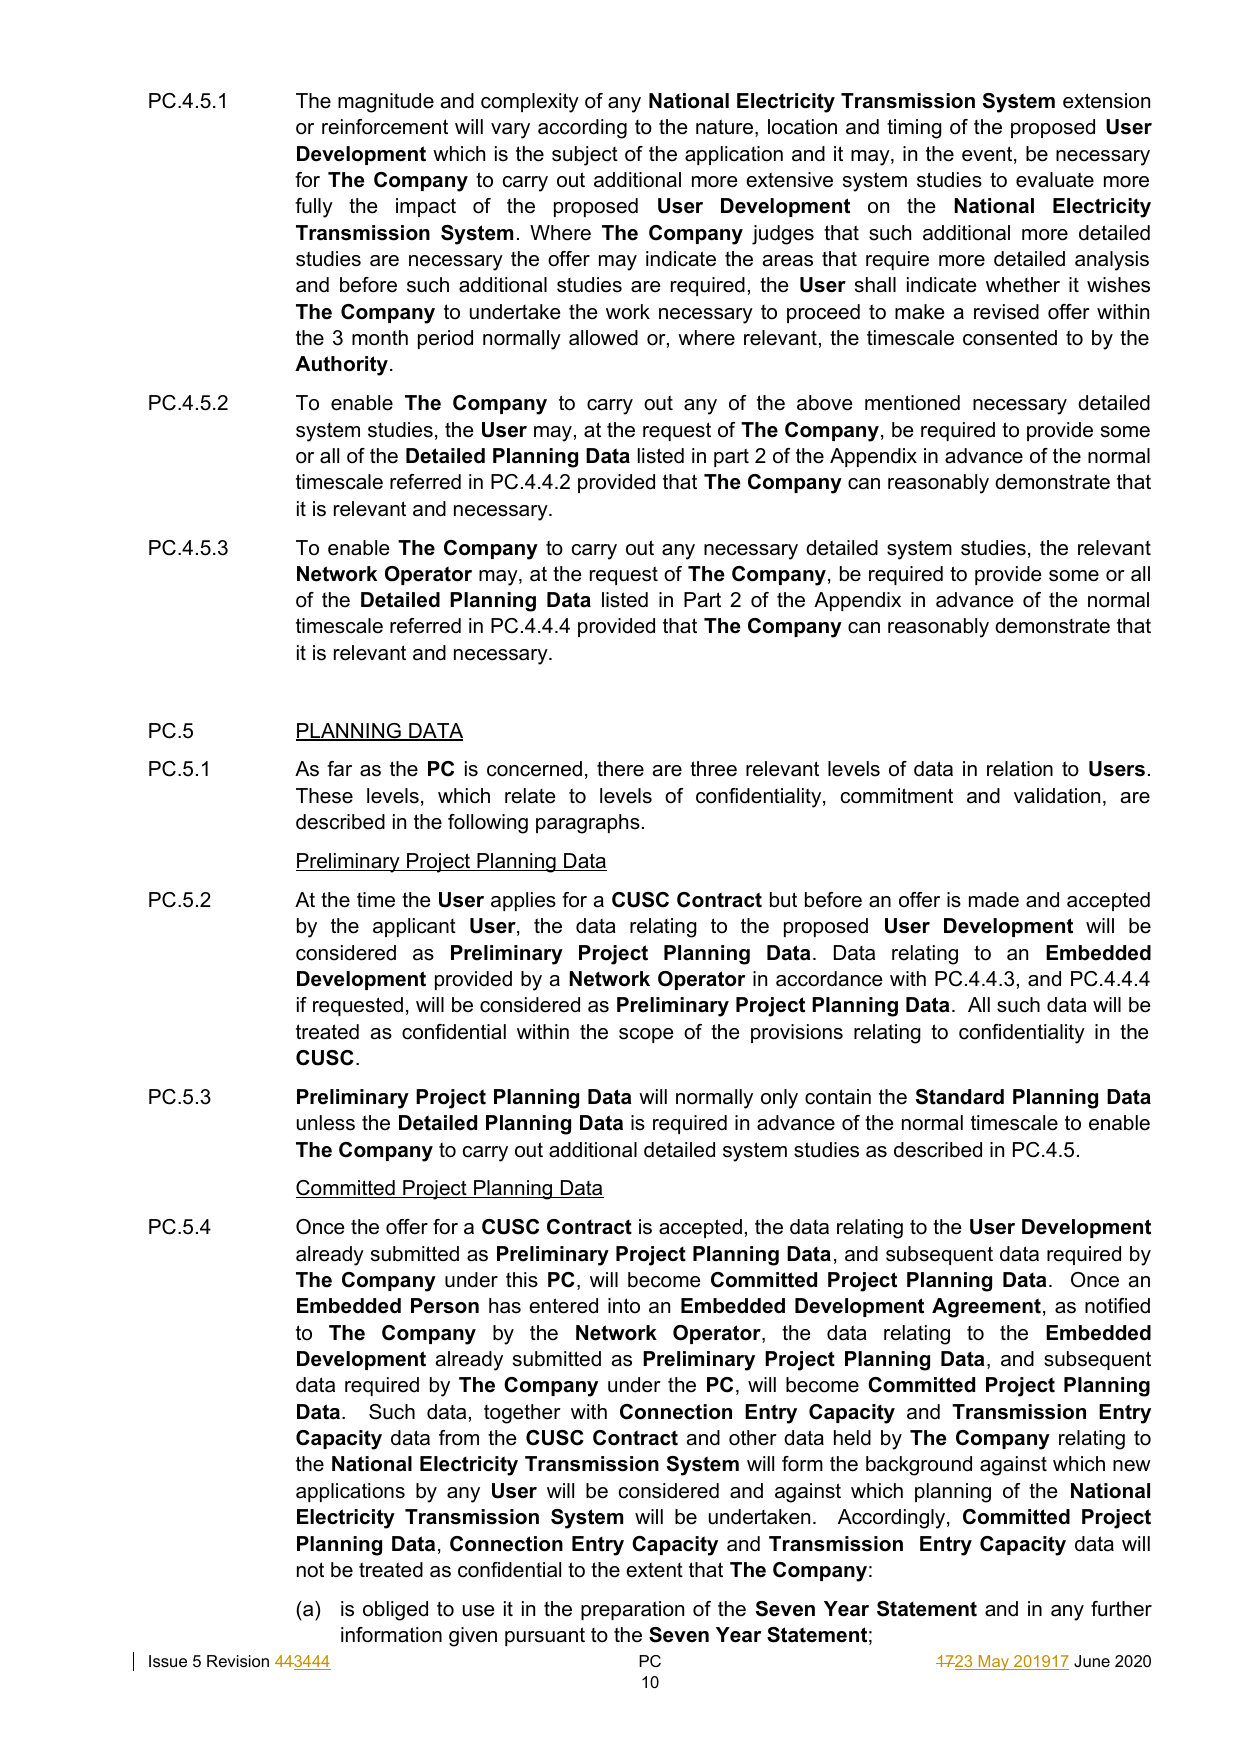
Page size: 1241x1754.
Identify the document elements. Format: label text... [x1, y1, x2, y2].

text PC.4.5.3 To enable The Company to carry out any necessary detailed system studies, the relevant Network Operator may, at the request of The Company, be required to provide some or all of the Detailed Planning Data listed in Part 2 of the Appendix in advance of the normal timescale referred in PC.4.4.4 provided that The Company can reasonably demonstrate that it is relevant and necessary. [148, 535, 1152, 665]
text PC.5.3 Preliminary Project Planning Data will normally only contain the Standard Planning Data unless the Detailed Planning Data is required in advance of the normal timescale to enable The Company to carry out additional detailed system studies as described in PC.4.5. [148, 1085, 1152, 1161]
text Committed Project Planning Data [148, 1176, 1152, 1200]
text Preliminary Project Planning Data [148, 849, 1152, 873]
text PC.5.4 Once the offer for a CUSC Contract is accepted, the data relating to the User Development already submitted as Preliminary Project Planning Data, and subsequent data required by The Company under this PC, will become Committed Project Planning Data. Once an Embedded Person has entered into an Embedded Development Agreement, as notified to The Company by the Network Operator, the data relating to the Embedded Development already submitted as Preliminary Project Planning Data, and subsequent data required by The Company under the PC, will become Committed Project Planning Data. Such data, together with Connection Entry Capacity and Transmission Entry Capacity data from the CUSC Contract and other data held by The Company relating to the National Electricity Transmission System will form the background against which new applications by any User will be considered and against which planning of the National Electricity Transmission System will be undertaken. Accordingly, Committed Project Planning Data, Connection Entry Capacity and Transmission Entry Capacity data will not be treated as confidential to the extent that The Company: [148, 1215, 1152, 1582]
text PC.5 PLANNING DATA [148, 718, 1152, 742]
text PC.4.5.1 The magnitude and complexity of any National Electricity Transmission System extension or reinforcement will vary according to the nature, location and timing of the proposed User Development which is the subject of the application and it may, in the event, be necessary for The Company to carry out additional more extensive system studies to evaluate more fully the impact of the proposed User Development on the National Electricity Transmission System. Where The Company judges that such additional more detailed studies are necessary the offer may indicate the areas that require more detailed analysis and before such additional studies are required, the User shall indicate whether it wishes The Company to undertake the work necessary to proceed to make a revised offer within the 3 month period normally allowed or, where relevant, the timescale consented to by the Authority. [148, 89, 1152, 376]
text (a) is obliged to use it in the preparation of the Seven Year Statement and in any further information given pursuant to the Seven Year Statement; [295, 1597, 1152, 1647]
text PC.5.2 At the time the User applies for a CUSC Contract but before an offer is made and accepted by the applicant User, the data relating to the proposed User Development will be considered as Preliminary Project Planning Data. Data relating to an Embedded Development provided by a Network Operator in accordance with PC.4.4.3, and PC.4.4.4 if requested, will be considered as Preliminary Project Planning Data. All such data will be treated as confidential within the scope of the provisions relating to confidentiality in the CUSC. [148, 888, 1152, 1070]
text PC.4.5.2 To enable The Company to carry out any of the above mentioned necessary detailed system studies, the User may, at the request of The Company, be required to provide some or all of the Detailed Planning Data listed in part 2 of the Appendix in advance of the normal timescale referred in PC.4.4.2 provided that The Company can reasonably demonstrate that it is relevant and necessary. [148, 391, 1152, 520]
text PC.5.1 As far as the PC is concerned, there are three relevant levels of data in relation to Users. These levels, which relate to levels of confidentiality, commitment and validation, are described in the following paragraphs. [148, 757, 1152, 834]
